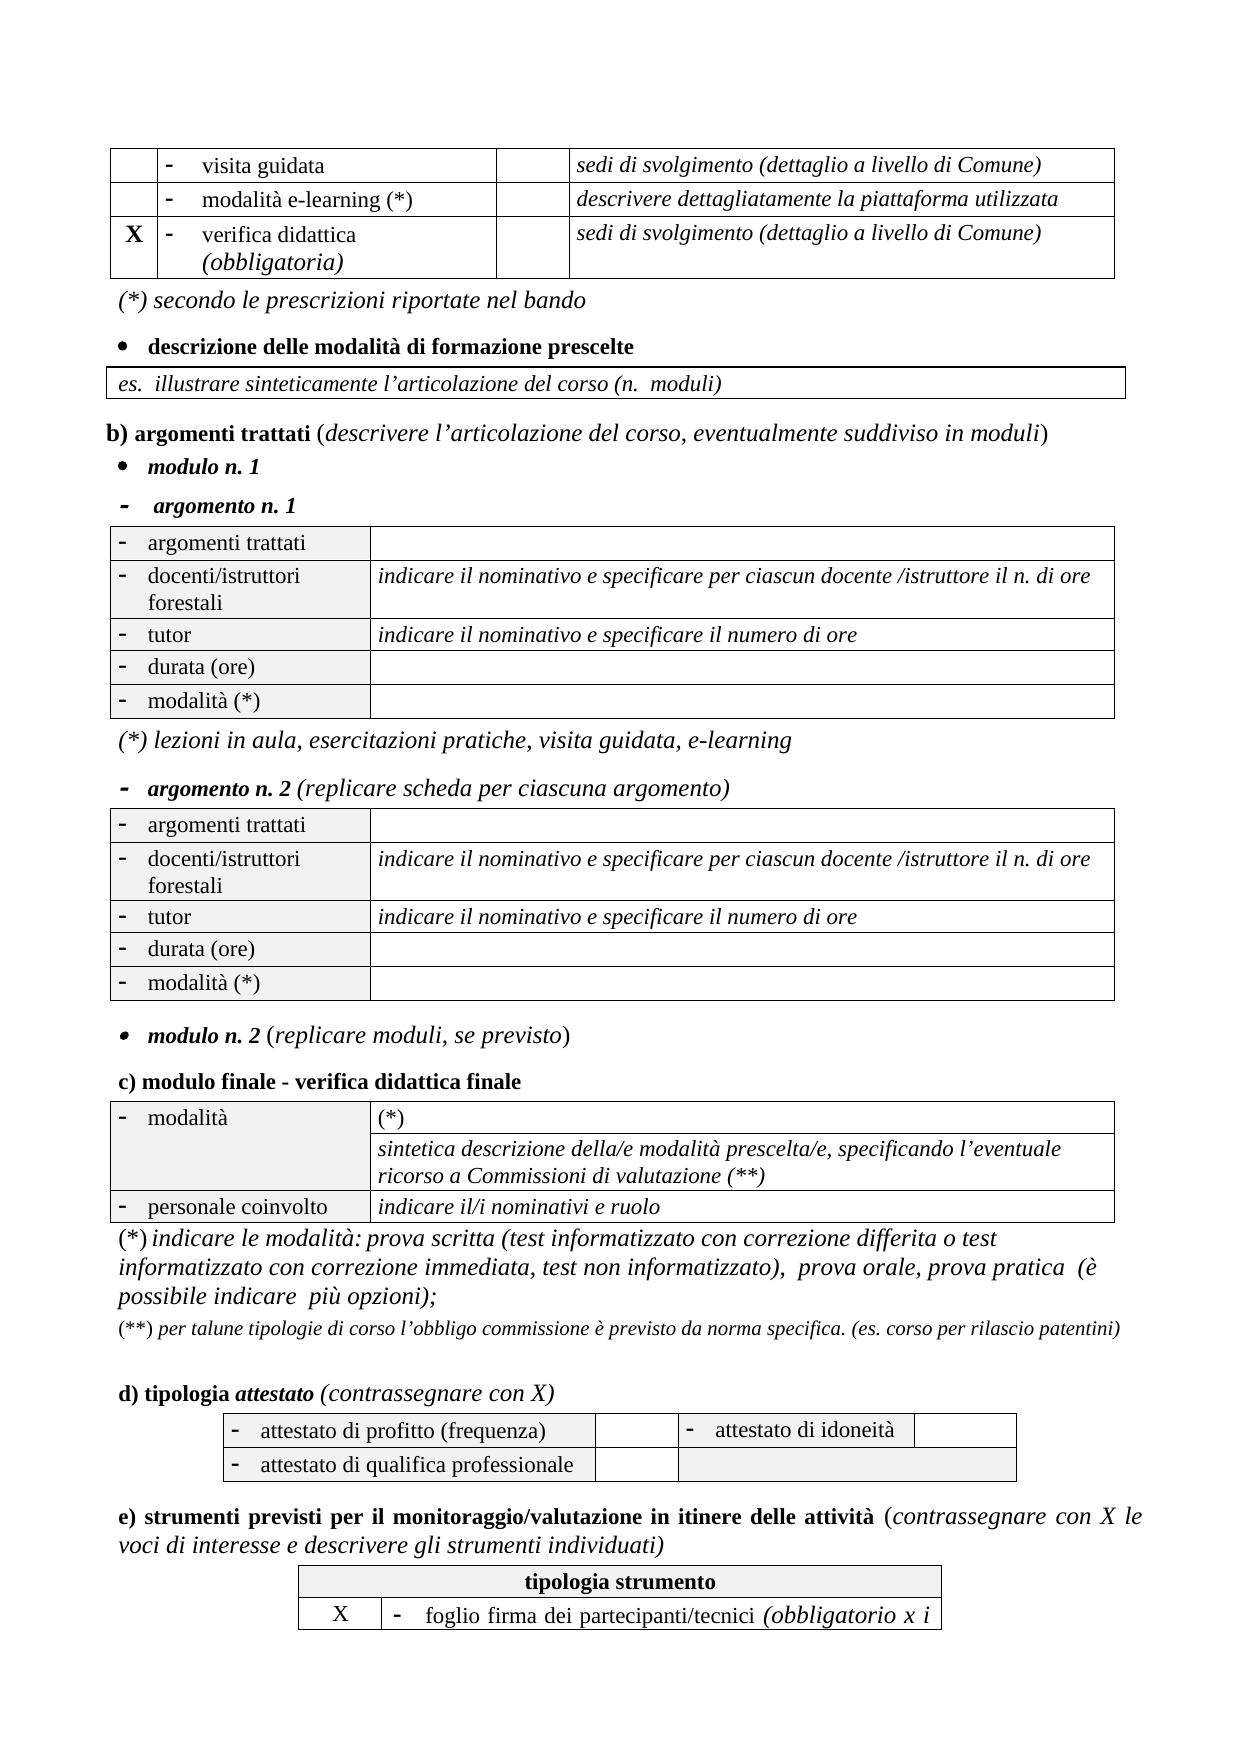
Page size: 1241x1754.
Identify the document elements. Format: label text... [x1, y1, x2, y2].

table_cell indicare il nominativo e specificare per ciascun docente /istruttore il n. di ore [371, 843, 1114, 900]
table_cell tutor [111, 901, 370, 932]
text d) tipologia attestato (contrassegnare con X) [118, 1378, 1122, 1407]
table_cell indicare il/i nominativi e ruolo [371, 1191, 1114, 1222]
table_header es. illustrare sinteticamente l’articolazione del corso (n. moduli) [107, 368, 1125, 398]
list modulo n. 2 (replicare moduli, se previsto) [118, 1020, 1122, 1049]
table_cell durata (ore) [111, 933, 370, 966]
table_cell [371, 685, 1114, 718]
table_header attestato di profitto (frequenza) [224, 1414, 595, 1447]
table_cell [382, 1598, 941, 1628]
text (*) indicare le modalità: prova scritta (test informatizzato con correzione differita o test informatizzato con correzione immediata, test non informatizzato), prova orale, prova pratica (è possibile indicare più opzioni); [118, 1223, 1122, 1309]
table_cell attestato di qualifica professionale [224, 1448, 595, 1481]
table_cell descrivere dettagliatamente la piattaforma utilizzata [570, 183, 1114, 216]
table_cell [497, 217, 569, 278]
table_cell docenti/istruttori forestali [111, 843, 370, 900]
table_header argomenti trattati [111, 527, 370, 559]
text (*) lezioni in aula, esercitazioni pratiche, visita guidata, e-learning [118, 725, 1122, 754]
table_cell [371, 933, 1114, 966]
table_cell [596, 1448, 678, 1481]
list argomento n. 2 (replicare scheda per ciascuna argomento) [118, 773, 1143, 802]
table_cell X [111, 217, 157, 278]
text (*) secondo le prescrizioni riportate nel bando [118, 286, 1122, 314]
text (**) per talune tipologie di corso l’obbligo commissione è previsto da norma specifica. (es. corso per rilascio patentini) [118, 1316, 1122, 1340]
table_cell indicare il nominativo e specificare il numero di ore [371, 619, 1114, 650]
table_cell [111, 149, 157, 182]
table_cell modalità e-learning (*) [158, 183, 496, 216]
text b) argomenti trattati (descrivere l’articolazione del corso, eventualmente suddiviso in moduli) [106, 418, 1122, 447]
table_header modalità [111, 1102, 370, 1190]
text e) strumenti previsti per il monitoraggio/valutazione in itinere delle attività (contrassegnare con X le voci di interesse e descrivere gli strumenti individuati) [118, 1501, 1143, 1559]
list argomento n. 1 [118, 492, 1143, 519]
table_cell docenti/istruttori forestali [111, 561, 370, 618]
list modulo n. 1 [118, 453, 1122, 480]
table_cell personale coinvolto [111, 1191, 370, 1222]
table_cell modalità (*) [111, 967, 370, 1000]
table_header (*) [371, 1102, 1114, 1132]
table_cell tutor [111, 619, 370, 650]
table_cell visita guidata [158, 149, 496, 182]
table_header tipologia strumento [299, 1566, 941, 1597]
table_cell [570, 217, 1114, 278]
table_cell indicare il nominativo e specificare il numero di ore [371, 901, 1114, 932]
table_cell [371, 651, 1114, 684]
table_header [915, 1414, 1016, 1447]
table_cell [497, 149, 569, 182]
table_header attestato di idoneità [679, 1414, 914, 1447]
table_cell modalità (*) [111, 685, 370, 718]
table_cell durata (ore) [111, 651, 370, 684]
table_cell [111, 183, 157, 216]
table_header [371, 809, 1114, 842]
table_cell indicare il nominativo e specificare per ciascun docente /istruttore il n. di ore [371, 561, 1114, 618]
table_header [596, 1414, 678, 1447]
table_cell sintetica descrizione della/e modalità prescelta/e, specificando l’eventuale ricorso a Commissioni di valutazione (**) [371, 1134, 1114, 1190]
table_cell [679, 1448, 1016, 1481]
table_cell [497, 183, 569, 216]
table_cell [570, 149, 1114, 182]
text c) modulo finale - verifica didattica finale [118, 1068, 1122, 1094]
table_cell [371, 967, 1114, 1000]
table_cell verifica didattica (obbligatoria) [158, 217, 496, 278]
table_header argomenti trattati [111, 809, 370, 842]
table_cell X [299, 1598, 381, 1628]
list descrizione delle modalità di formazione prescelte [118, 333, 1143, 360]
table_header [371, 527, 1114, 559]
